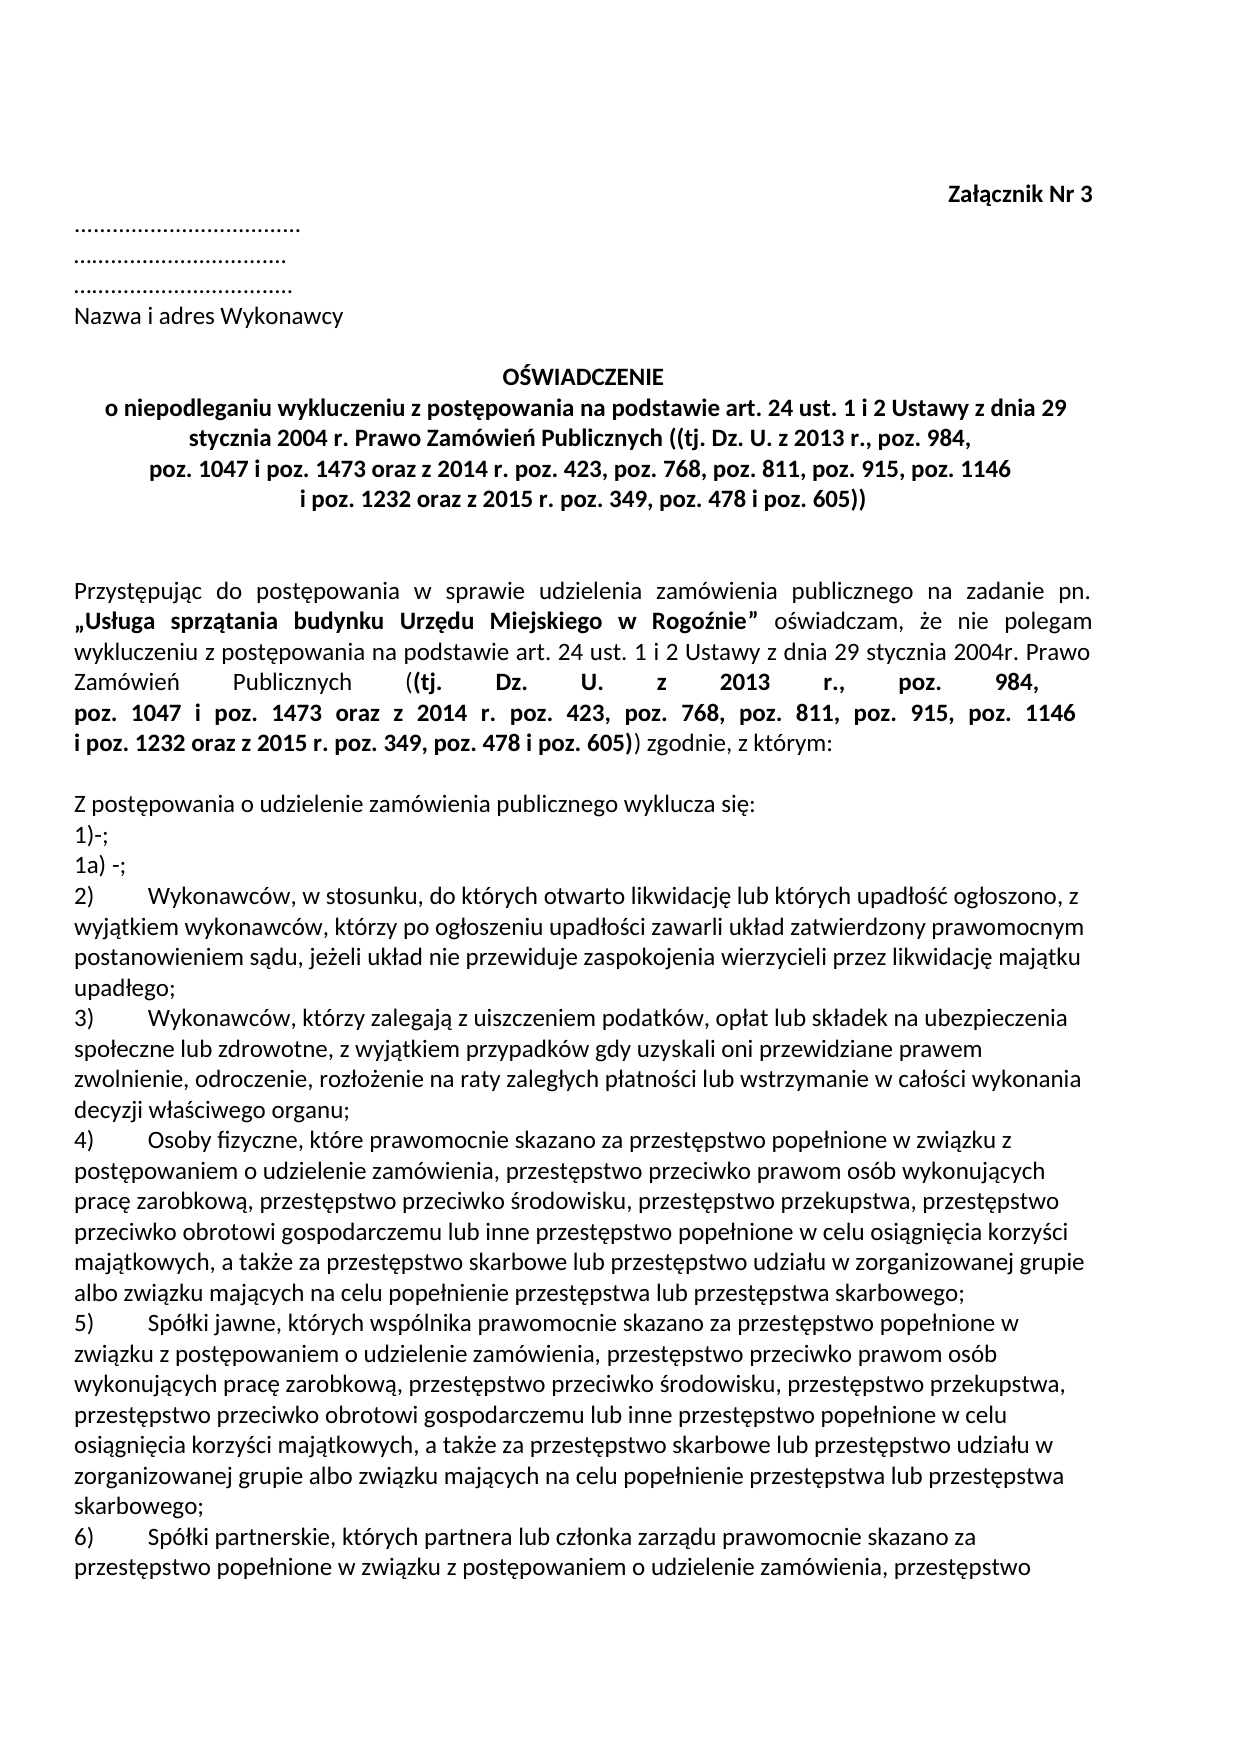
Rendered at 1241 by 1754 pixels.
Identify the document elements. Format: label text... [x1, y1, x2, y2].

text 1)-; [74, 819, 1093, 849]
text …............................... [74, 239, 1093, 270]
text Z postępowania o udzielenie zamówienia publicznego wyklucza się: [74, 788, 1093, 819]
list Wykonawców, którzy zalegają z uiszczeniem podatków, opłat lub składek na ubezpieczenia społeczne lub zdrowotne, z wyjątkiem przypadków gdy uzyskali oni przewidziane prawem zwolnienie, odroczenie, rozłożenie na raty zaległych płatności lub wstrzymanie w całości wykonania decyzji właściwego organu; [74, 1002, 1093, 1124]
text o niepodleganiu wykluczeniu z postępowania na podstawie art. 24 ust. 1 i 2 Ustawy z dnia 29 stycznia 2004 r. Prawo Zamówień Publicznych ((tj. Dz. U. z 2013 r., poz. 984, poz. 1047 i poz. 1473 oraz z 2014 r. poz. 423, poz. 768, poz. 811, poz. 915, poz. 1146 i poz. 1232 oraz z 2015 r. poz. 349, poz. 478 i poz. 605)) [74, 392, 1093, 514]
text …................................ [74, 270, 1093, 300]
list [74, 1521, 1093, 1582]
text 1a) -; [74, 849, 1093, 880]
text Załącznik Nr 3 [74, 178, 1093, 209]
list Wykonawców, w stosunku, do których otwarto likwidację lub których upadłość ogłoszono, z wyjątkiem wykonawców, którzy po ogłoszeniu upadłości zawarli układ zatwierdzony prawomocnym postanowieniem sądu, jeżeli układ nie przewiduje zaspokojenia wierzycieli przez likwidację majątku upadłego; [74, 880, 1093, 1002]
text Nazwa i adres Wykonawcy [74, 300, 1093, 331]
list Spółki jawne, których wspólnika prawomocnie skazano za przestępstwo popełnione w związku z postępowaniem o udzielenie zamówienia, przestępstwo przeciwko prawom osób wykonujących pracę zarobkową, przestępstwo przeciwko środowisku, przestępstwo przekupstwa, przestępstwo przeciwko obrotowi gospodarczemu lub inne przestępstwo popełnione w celu osiągnięcia korzyści majątkowych, a także za przestępstwo skarbowe lub przestępstwo udziału w zorganizowanej grupie albo związku mających na celu popełnienie przestępstwa lub przestępstwa skarbowego; [74, 1307, 1093, 1521]
list Osoby fizyczne, które prawomocnie skazano za przestępstwo popełnione w związku z postępowaniem o udzielenie zamówienia, przestępstwo przeciwko prawom osób wykonujących pracę zarobkową, przestępstwo przeciwko środowisku, przestępstwo przekupstwa, przestępstwo przeciwko obrotowi gospodarczemu lub inne przestępstwo popełnione w celu osiągnięcia korzyści majątkowych, a także za przestępstwo skarbowe lub przestępstwo udziału w zorganizowanej grupie albo związku mających na celu popełnienie przestępstwa lub przestępstwa skarbowego; [74, 1124, 1093, 1307]
text OŚWIADCZENIE [74, 361, 1093, 392]
text Przystępując do postępowania w sprawie udzielenia zamówienia publicznego na zadanie pn. „Usługa sprzątania budynku Urzędu Miejskiego w Rogoźnie” oświadczam, że nie polegam wykluczeniu z postępowania na podstawie art. 24 ust. 1 i 2 Ustawy z dnia 29 stycznia 2004r. Prawo Zamówień Publicznych ((tj. Dz. U. z 2013 r., poz. 984, poz. 1047 i poz. 1473 oraz z 2014 r. poz. 423, poz. 768, poz. 811, poz. 915, poz. 1146 i poz. 1232 oraz z 2015 r. poz. 349, poz. 478 i poz. 605)) zgodnie, z którym: [74, 575, 1093, 758]
text .................................... [74, 209, 1093, 239]
